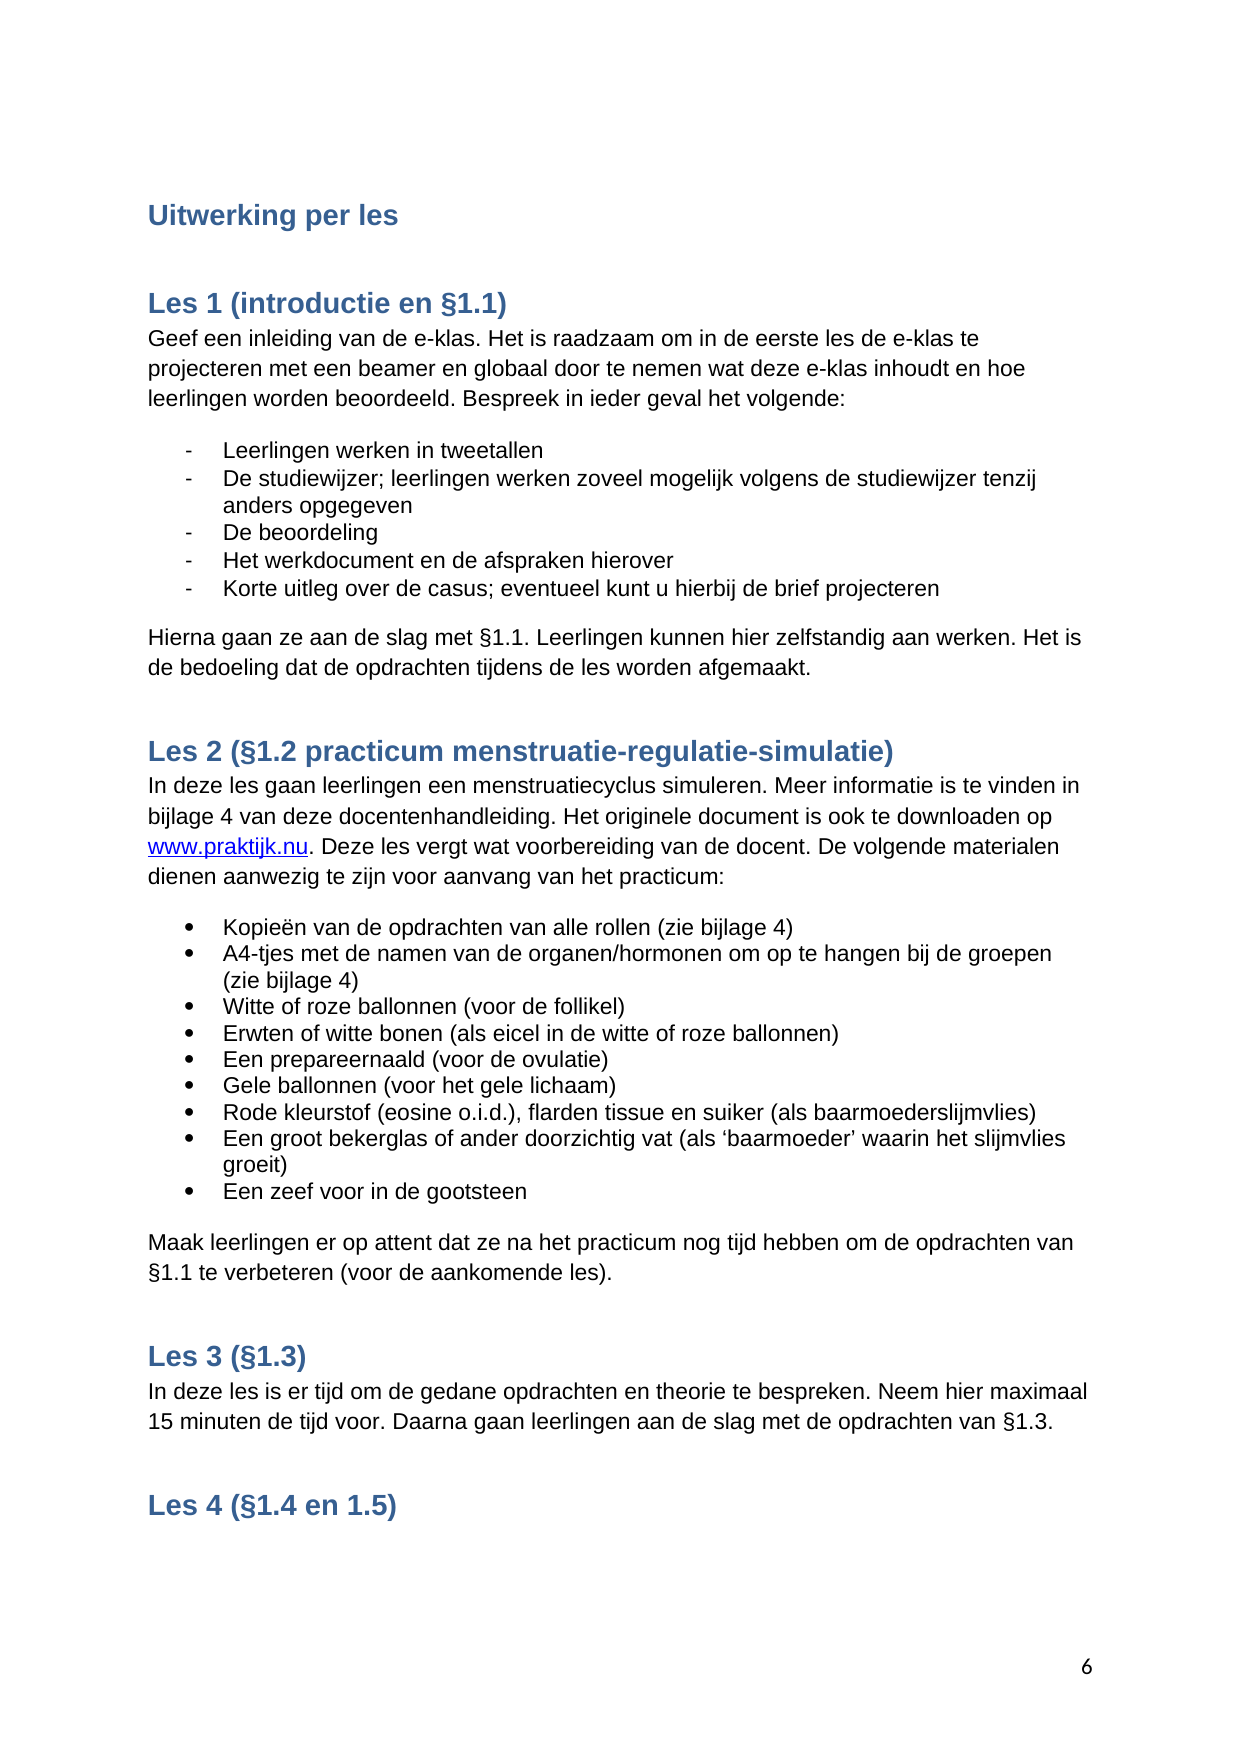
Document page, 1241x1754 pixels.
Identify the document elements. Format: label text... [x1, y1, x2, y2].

subtitle Les 3 (§1.3) [148, 1339, 1093, 1373]
text In deze les gaan leerlingen een menstruatiecyclus simuleren. Meer informatie is te vinden in bijlage 4 van deze docentenhandleiding. Het originele document is ook te downloaden op www.praktijk.nu. Deze les vergt wat voorbereiding van de docent. De volgende materialen dienen aanwezig te zijn voor aanvang van het practicum: [148, 772, 1093, 889]
text Maak leerlingen er op attent dat ze na het practicum nog tijd hebben om de opdrachten van §1.1 te verbeteren (voor de aankomende les). [148, 1229, 1093, 1285]
list Het werkdocument en de afspraken hierover [185, 547, 1093, 574]
text Geef een inleiding van de e-klas. Het is raadzaam om in de eerste les de e-klas te projecteren met een beamer en globaal door te nemen wat deze e-klas inhoudt en hoe leerlingen worden beoordeeld. Bespreek in ieder geval het volgende: [148, 325, 1093, 411]
text In deze les is er tijd om de gedane opdrachten en theorie te bespreken. Neem hier maximaal 15 minuten de tijd voor. Daarna gaan leerlingen aan de slag met de opdrachten van §1.3. [148, 1378, 1093, 1434]
list A4-tjes met de namen van de organen/hormonen om op te hangen bij de groepen (zie bijlage 4) [185, 940, 1093, 993]
subtitle Uitwerking per les [148, 198, 1093, 231]
list Rode kleurstof (eosine o.i.d.), flarden tissue en suiker (als baarmoederslijmvlies) [185, 1098, 1093, 1125]
list Korte uitleg over de casus; eventueel kunt u hierbij de brief projecteren [185, 574, 1093, 603]
list Erwten of witte bonen (als eicel in de witte of roze ballonnen) [185, 1019, 1093, 1046]
list Gele ballonnen (voor het gele lichaam) [185, 1072, 1093, 1098]
list Kopieën van de opdrachten van alle rollen (zie bijlage 4) [185, 914, 1093, 940]
subtitle Les 4 (§1.4 en 1.5) [148, 1488, 1093, 1522]
list De studiewijzer; leerlingen werken zoveel mogelijk volgens de studiewijzer tenzij anders opgegeven [185, 464, 1093, 518]
text Hierna gaan ze aan de slag met §1.1. Leerlingen kunnen hier zelfstandig aan werken. Het is de bedoeling dat de opdrachten tijdens de les worden afgemaakt. [148, 623, 1093, 680]
list Een zeef voor in de gootsteen [185, 1178, 1093, 1204]
list De beoordeling [185, 518, 1093, 547]
subtitle Les 2 (§1.2 practicum menstruatie-regulatie-simulatie) [148, 734, 1093, 767]
list Witte of roze ballonnen (voor de follikel) [185, 993, 1093, 1019]
subtitle Les 1 (introductie en §1.1) [148, 286, 1093, 320]
list Leerlingen werken in tweetallen [185, 436, 1093, 464]
list Een prepareernaald (voor de ovulatie) [185, 1046, 1093, 1072]
list Een groot bekerglas of ander doorzichtig vat (als ‘baarmoeder’ waarin het slijmvlies groeit) [185, 1125, 1093, 1178]
